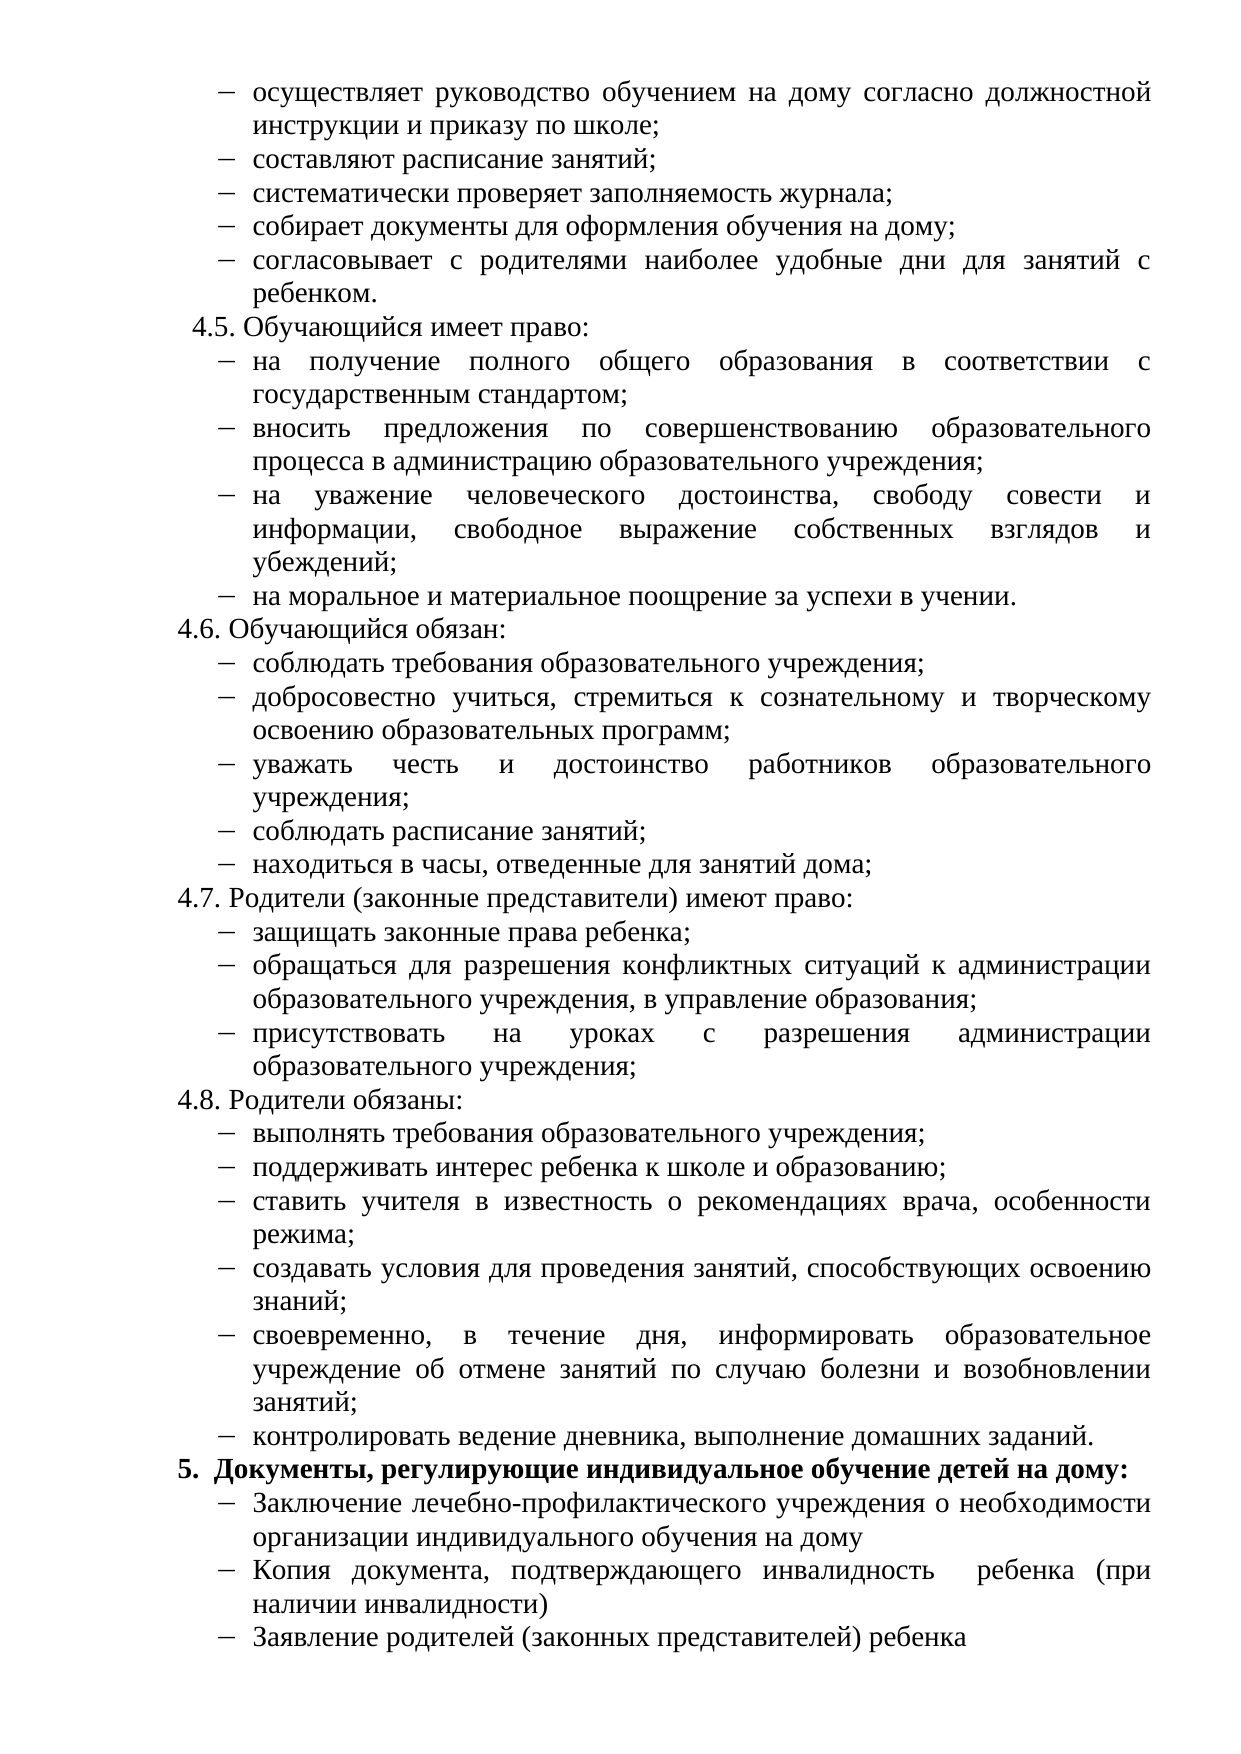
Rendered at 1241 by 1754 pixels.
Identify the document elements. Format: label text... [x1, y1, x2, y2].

text 5. Документы, регулирующие индивидуальное обучение детей на дому: [177, 1451, 1152, 1485]
list создавать условия для проведения занятий, способствующих освоению знаний; [215, 1250, 1152, 1317]
list на моральное и материальное поощрение за успехи в учении. [215, 578, 1152, 611]
list обращаться для разрешения конфликтных ситуаций к администрации образовательного учреждения, в управление образования; [215, 947, 1152, 1015]
list на уважение человеческого достоинства, свободу совести и информации, свободное выражение собственных взглядов и убеждений; [215, 477, 1152, 578]
list собирает документы для оформления обучения на дому; [215, 208, 1152, 242]
list присутствовать на уроках с разрешения администрации образовательного учреждения; [215, 1015, 1152, 1082]
list ставить учителя в известность о рекомендациях врача, особенности режима; [215, 1183, 1152, 1250]
list осуществляет руководство обучением на дому согласно должностной инструкции и приказу по школе; [215, 74, 1152, 141]
text 4.6. Обучающийся обязан: [177, 611, 1152, 645]
list Заключение лечебно-профилактического учреждения о необходимости организации индивидуального обучения на дому [215, 1485, 1152, 1552]
list вносить предложения по совершенствованию образовательного процесса в администрацию образовательного учреждения; [215, 410, 1152, 477]
text 4.5. Обучающийся имеет право: [177, 309, 1152, 343]
list своевременно, в течение дня, информировать образовательное учреждение об отмене занятий по случаю болезни и возобновлении занятий; [215, 1317, 1152, 1418]
list добросовестно учиться, стремиться к сознательному и творческому освоению образовательных программ; [215, 679, 1152, 746]
text 4.8. Родители обязаны: [177, 1082, 1152, 1115]
list систематически проверяет заполняемость журнала; [215, 175, 1152, 208]
list на получение полного общего образования в соответствии с государственным стандартом; [215, 343, 1152, 410]
list защищать законные права ребенка; [215, 914, 1152, 947]
list находиться в часы, отведенные для занятий дома; [215, 847, 1152, 880]
list Заявление родителей (законных представителей) ребенка [215, 1619, 1152, 1653]
list согласовывает с родителями наиболее удобные дни для занятий с ребенком. [215, 242, 1152, 309]
list соблюдать требования образовательного учреждения; [215, 645, 1152, 679]
text 4.7. Родители (законные представители) имеют право: [177, 880, 1152, 914]
list соблюдать расписание занятий; [215, 813, 1152, 847]
list поддерживать интерес ребенка к школе и образованию; [215, 1149, 1152, 1183]
list уважать честь и достоинство работников образовательного учреждения; [215, 746, 1152, 813]
list контролировать ведение дневника, выполнение домашних заданий. [215, 1418, 1152, 1451]
list составляют расписание занятий; [215, 141, 1152, 175]
list выполнять требования образовательного учреждения; [215, 1115, 1152, 1149]
list Копия документа, подтверждающего инвалидность ребенка (при наличии инвалидности) [215, 1552, 1152, 1619]
